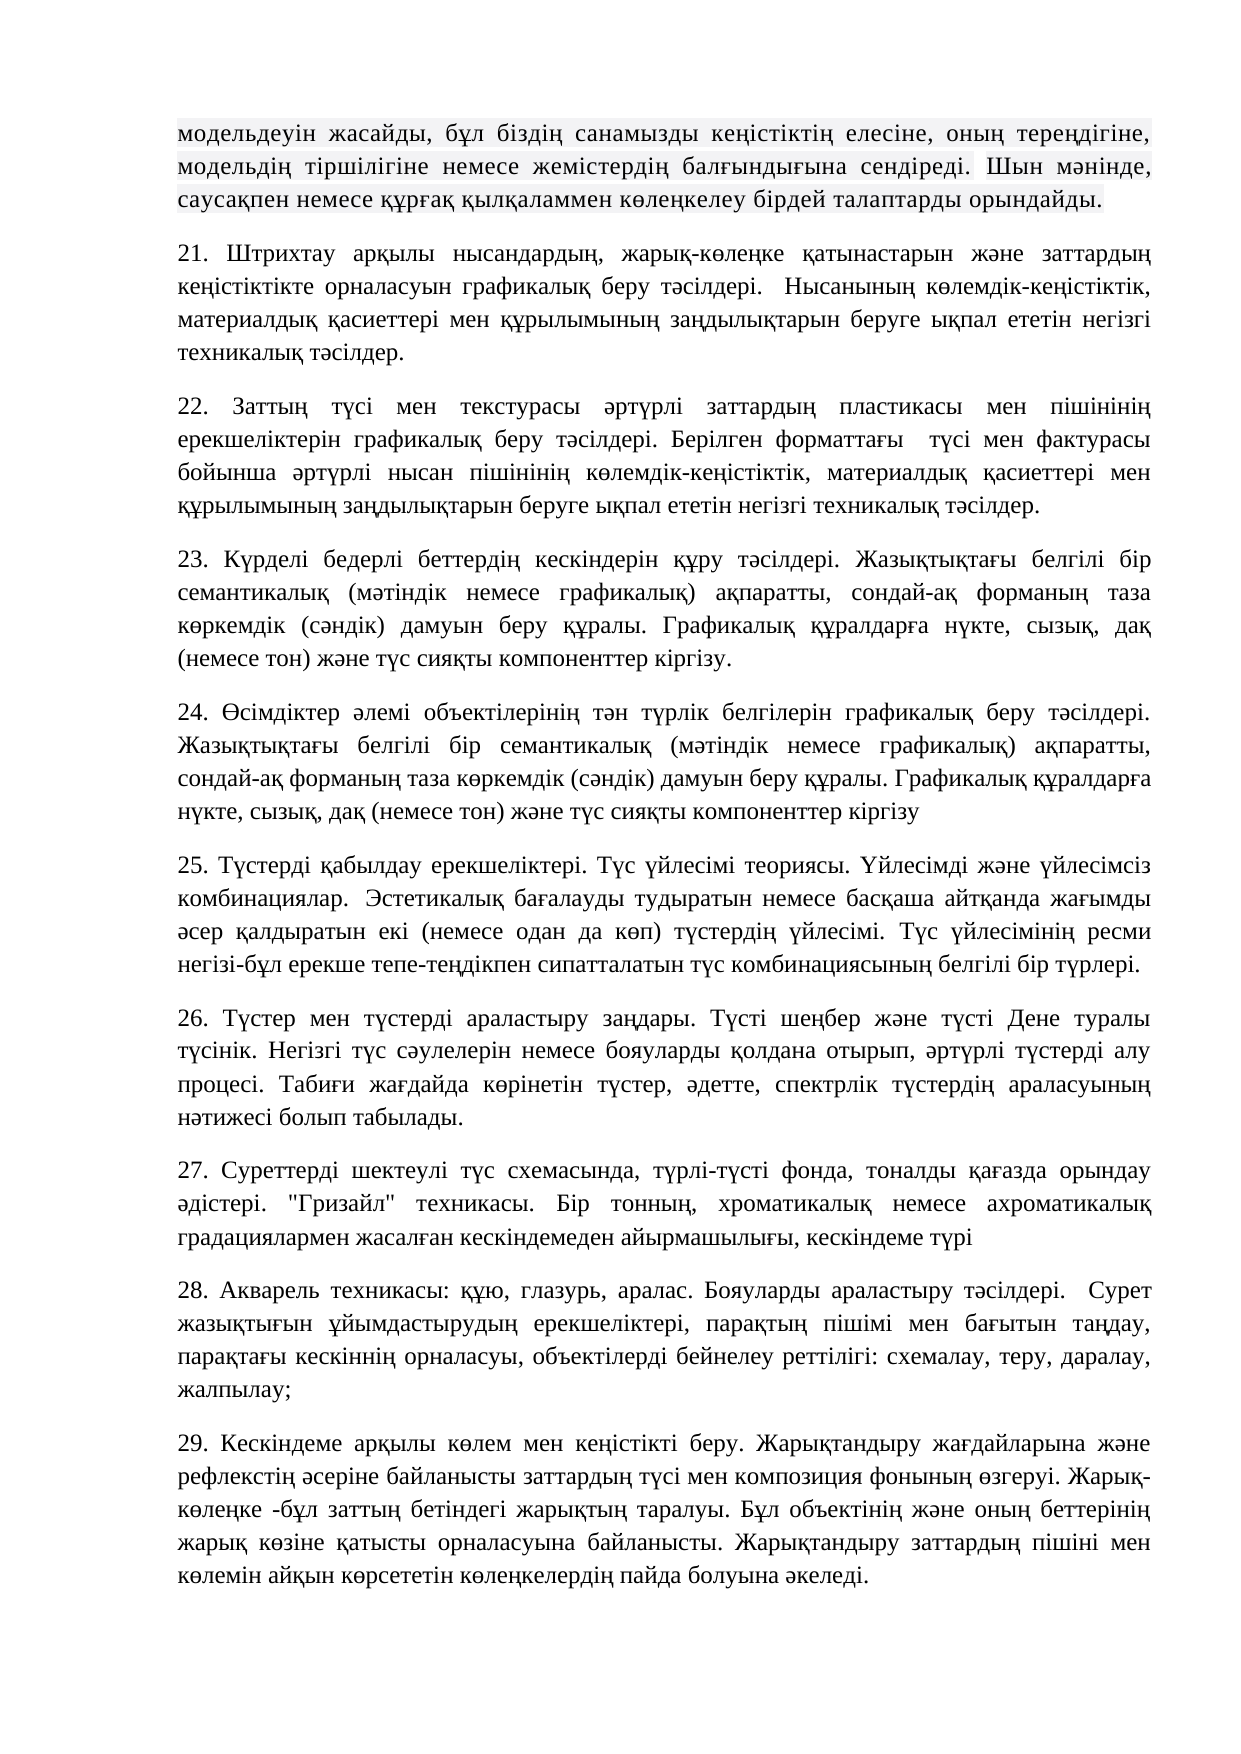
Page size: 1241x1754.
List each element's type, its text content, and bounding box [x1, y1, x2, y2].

text 23. Күрделі бедерлі беттердің кескіндерін құру тәсілдері. Жазықтықтағы белгілі бір семантикалық (мәтіндік немесе графикалық) ақпаратты, сондай-ақ форманың таза көркемдік (сәндік) дамуын беру құралы. Графикалық құралдарға нүкте, сызық, дақ (немесе тон) және түс сияқты компоненттер кіргізу. [177, 544, 1152, 672]
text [177, 147, 1152, 213]
text 28. Акварель техникасы: құю, глазурь, аралас. Бояуларды араластыру тәсілдері. Сурет жазықтығын ұйымдастырудың ерекшеліктері, парақтың пішімі мен бағытын таңдау, парақтағы кескіннің орналасуы, объектілерді бейнелеу реттілігі: схемалау, теру, даралау, жалпылау; [177, 1275, 1152, 1403]
text 25. Түстерді қабылдау ерекшеліктері. Түс үйлесімі теориясы. Үйлесімді және үйлесімсіз комбинациялар. Эстетикалық бағалауды тудыратын немесе басқаша айтқанда жағымды әсер қалдыратын екі (немесе одан да көп) түстердің үйлесімі. Түс үйлесімінің ресми негізі-бұл ерекше тепе-теңдікпен сипатталатын түс комбинациясының белгілі бір түрлері. [177, 850, 1152, 977]
text 21. Штрихтау арқылы нысандардың, жарық-көлеңке қатынастарын және заттардың кеңістіктікте орналасуын графикалық беру тәсілдері. Нысанының көлемдік-кеңістіктік, материалдық қасиеттері мен құрылымының заңдылықтарын беруге ықпал ететін негізгі техникалық тәсілдер. [177, 238, 1152, 366]
text 26. Түстер мен түстерді араластыру заңдары. Түсті шеңбер және түсті Дене туралы түсінік. Негізгі түс сәулелерін немесе бояуларды қолдана отырып, әртүрлі түстерді алу процесі. Табиғи жағдайда көрінетін түстер, әдетте, спектрлік түстердің араласуының нәтижесі болып табылады. [177, 1003, 1152, 1130]
text 24. Өсімдіктер әлемі объектілерінің тән түрлік белгілерін графикалық беру тәсілдері. Жазықтықтағы белгілі бір семантикалық (мәтіндік немесе графикалық) ақпаратты, сондай-ақ форманың таза көркемдік (сәндік) дамуын беру құралы. Графикалық құралдарға нүкте, сызық, дақ (немесе тон) және түс сияқты компоненттер кіргізу [177, 697, 1152, 824]
text 29. Кескіндеме арқылы көлем мен кеңістікті беру. Жарықтандыру жағдайларына және рефлекстің әсеріне байланысты заттардың түсі мен композиция фонының өзгеруі. Жарық- көлеңке -бұл заттың бетіндегі жарықтың таралуы. Бұл объектінің және оның беттерінің жарық көзіне қатысты орналасуына байланысты. Жарықтандыру заттардың пішіні мен көлемін айқын көрсететін көлеңкелердің пайда болуына әкеледі. [177, 1428, 1152, 1589]
text 27. Суреттерді шектеулі түс схемасында, түрлі-түсті фонда, тоналды қағазда орындау әдістері. "Гризайл" техникасы. Бір тонның, хроматикалық немесе ахроматикалық градациялармен жасалған кескіндемеден айырмашылығы, кескіндеме түрі [177, 1156, 1152, 1250]
text 22. Заттың түсі мен текстурасы әртүрлі заттардың пластикасы мен пішінінің ерекшеліктерін графикалық беру тәсілдері. Берілген форматтағы түсі мен фактурасы бойынша әртүрлі нысан пішінінің көлемдік-кеңістіктік, материалдық қасиеттері мен құрылымының заңдылықтарын беруге ықпал ететін негізгі техникалық тәсілдер. [177, 391, 1152, 519]
